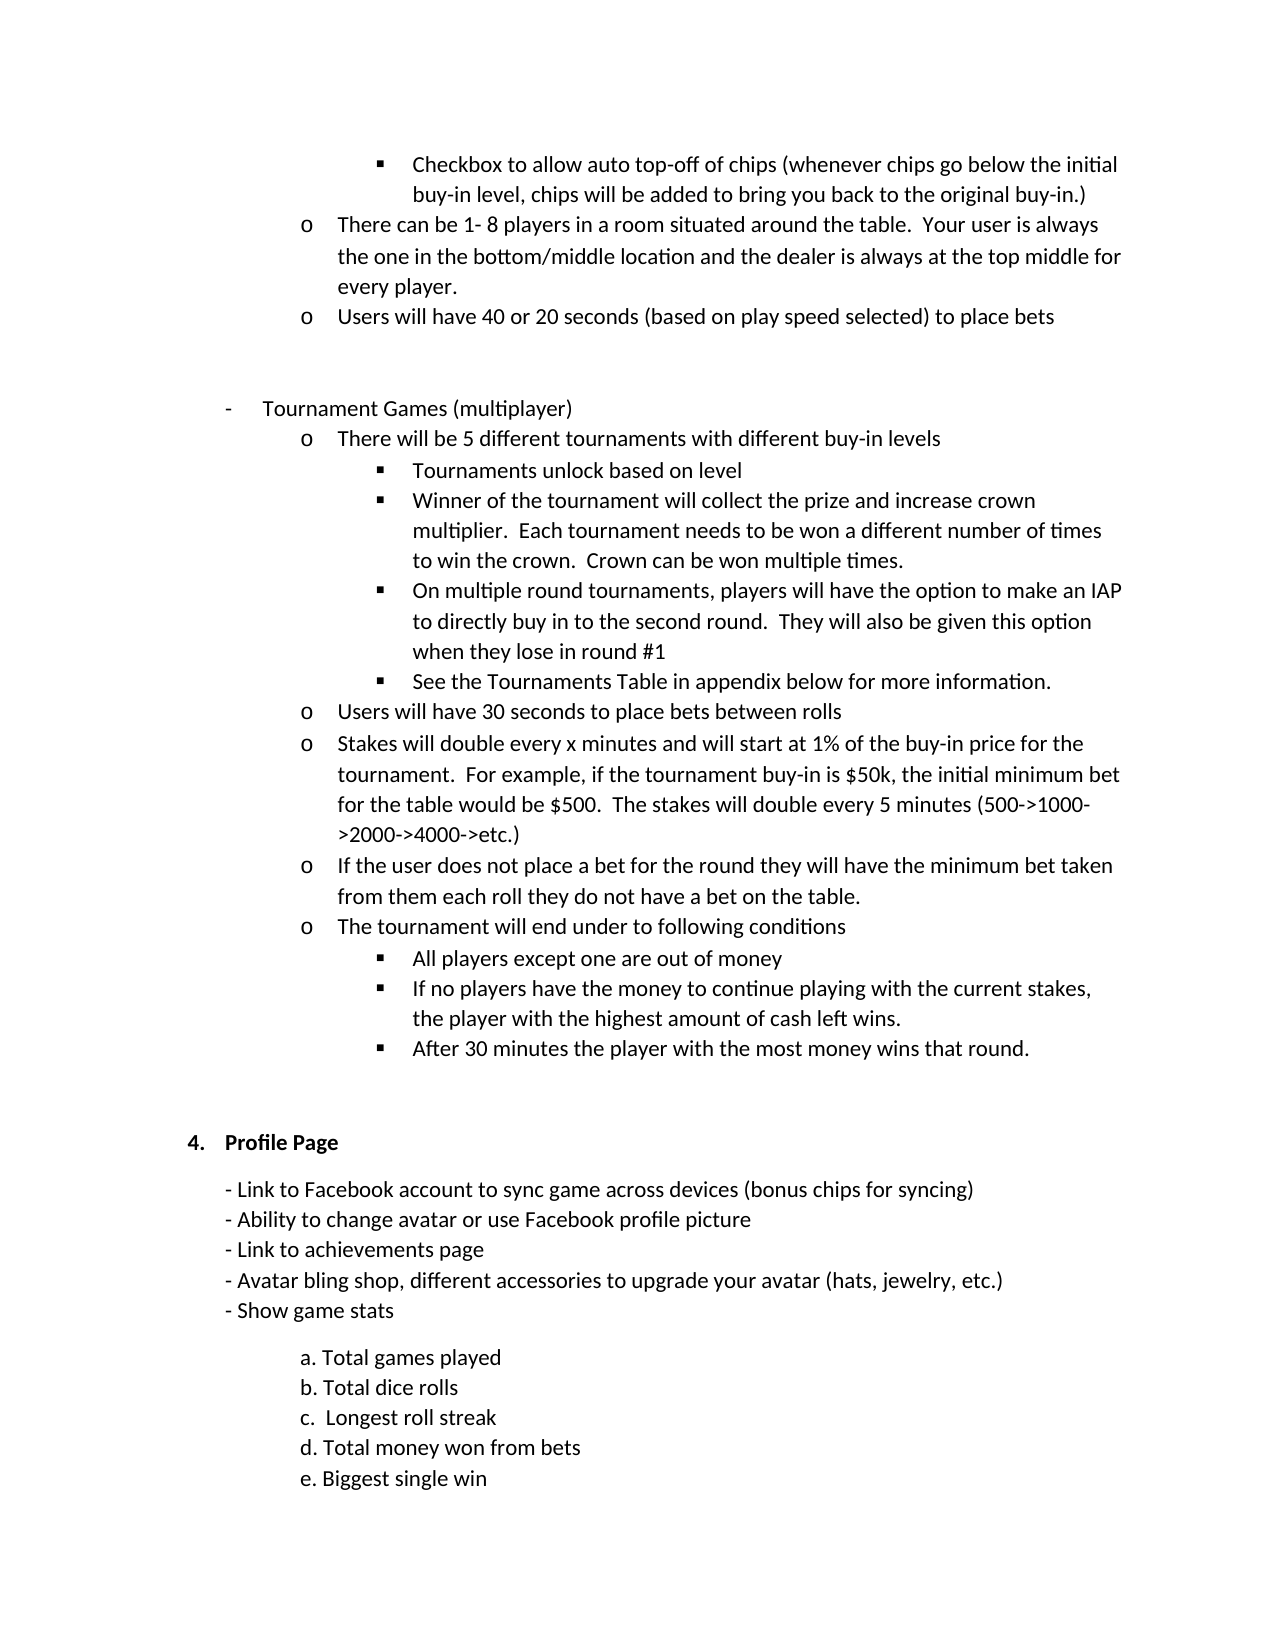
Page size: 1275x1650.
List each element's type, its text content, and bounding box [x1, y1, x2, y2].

list See the Tournaments Table in appendix below for more information. [375, 667, 1125, 695]
list Users will have 30 seconds to place bets between rolls [300, 697, 1125, 727]
list All players except one are out of money [375, 944, 1125, 972]
list Tournament Games (multiplayer) [225, 394, 1125, 422]
list Tournaments unlock based on level [375, 456, 1125, 484]
list There can be 1- 8 players in a room situated around the table. Your user is always the one in the bottom/middle location and the dealer is always at the top middle for every player. [300, 210, 1125, 300]
text - Link to Facebook account to sync game across devices (bonus chips for syncing) - Ability to change avatar or use Facebook profile picture - Link to achievements page - Avatar bling shop, different accessories to upgrade your avatar (hats, jewelry, etc.) - Show game stats [225, 1175, 1125, 1324]
list The tournament will end under to following conditions [300, 912, 1125, 942]
list After 30 minutes the player with the most money wins that round. [375, 1034, 1125, 1062]
list Winner of the tournament will collect the prize and increase crown multiplier. Each tournament needs to be won a different number of times to win the crown. Crown can be won multiple times. [375, 486, 1125, 574]
list There will be 5 different tournaments with different buy-in levels [300, 424, 1125, 453]
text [300, 1343, 1125, 1492]
list Users will have 40 or 20 seconds (based on play speed selected) to place bets [300, 302, 1125, 331]
list Checkbox to allow auto top-off of chips (whenever chips go below the initial buy-in level, chips will be added to bring you back to the original buy-in.) [375, 150, 1125, 208]
list If no players have the money to continue playing with the current stakes, the player with the highest amount of cash left wins. [375, 974, 1125, 1032]
list Stakes will double every x minutes and will start at 1% of the buy-in price for the tournament. For example, if the tournament buy-in is $50k, the initial minimum bet for the table would be $500. The stakes will double every 5 minutes (500->1000->2000->4000->etc.) [300, 729, 1125, 849]
list On multiple round tournaments, players will have the option to make an IAP to directly buy in to the second round. They will also be given this option when they lose in round #1 [375, 577, 1125, 665]
list Profile Page [187, 1128, 1125, 1156]
list If the user does not place a bet for the round they will have the minimum bet taken from them each roll they do not have a bet on the table. [300, 851, 1125, 910]
